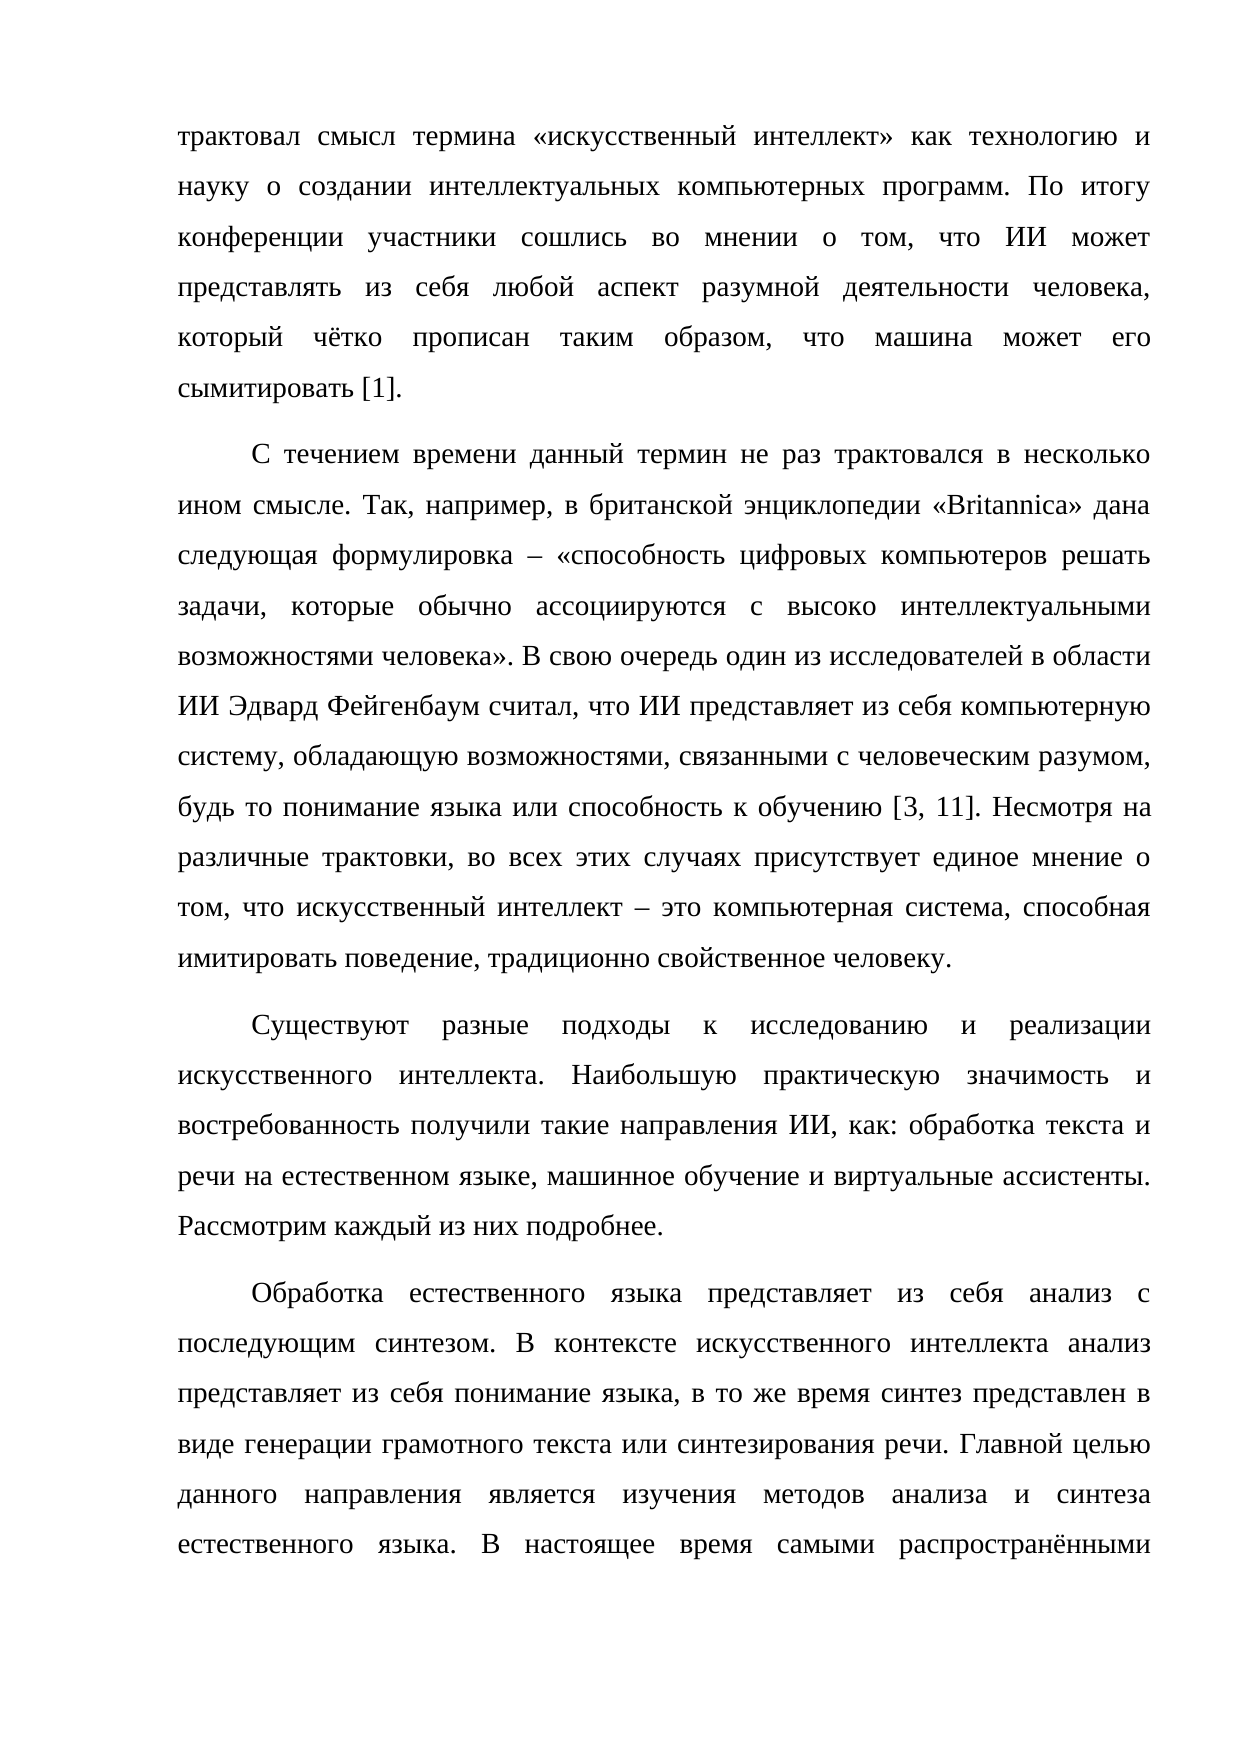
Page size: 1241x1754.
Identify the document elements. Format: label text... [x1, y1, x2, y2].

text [177, 118, 1152, 403]
text Существуют разные подходы к исследованию и реализации искусственного интеллекта. Наибольшую практическую значимость и востребованность получили такие направления ИИ, как: обработка текста и речи на естественном языке, машинное обучение и виртуальные ассистенты. Рассмотрим каждый из них подробнее. [177, 1007, 1152, 1242]
text С течением времени данный термин не раз трактовался в несколько ином смысле. Так, например, в британской энциклопедии «Britannica» дана следующая формулировка – «способность цифровых компьютеров решать задачи, которые обычно ассоциируются с высоко интеллектуальными возможностями человека». В свою очередь один из исследователей в области ИИ Эдвард Фейгенбаум считал, что ИИ представляет из себя компьютерную систему, обладающую возможностями, связанными с человеческим разумом, будь то понимание языка или способность к обучению [3, 11]. Несмотря на различные трактовки, во всех этих случаях присутствует единое мнение о том, что искусственный интеллект – это компьютерная система, способная имитировать поведение, традиционно свойственное человеку. [177, 437, 1152, 973]
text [177, 1275, 1152, 1560]
